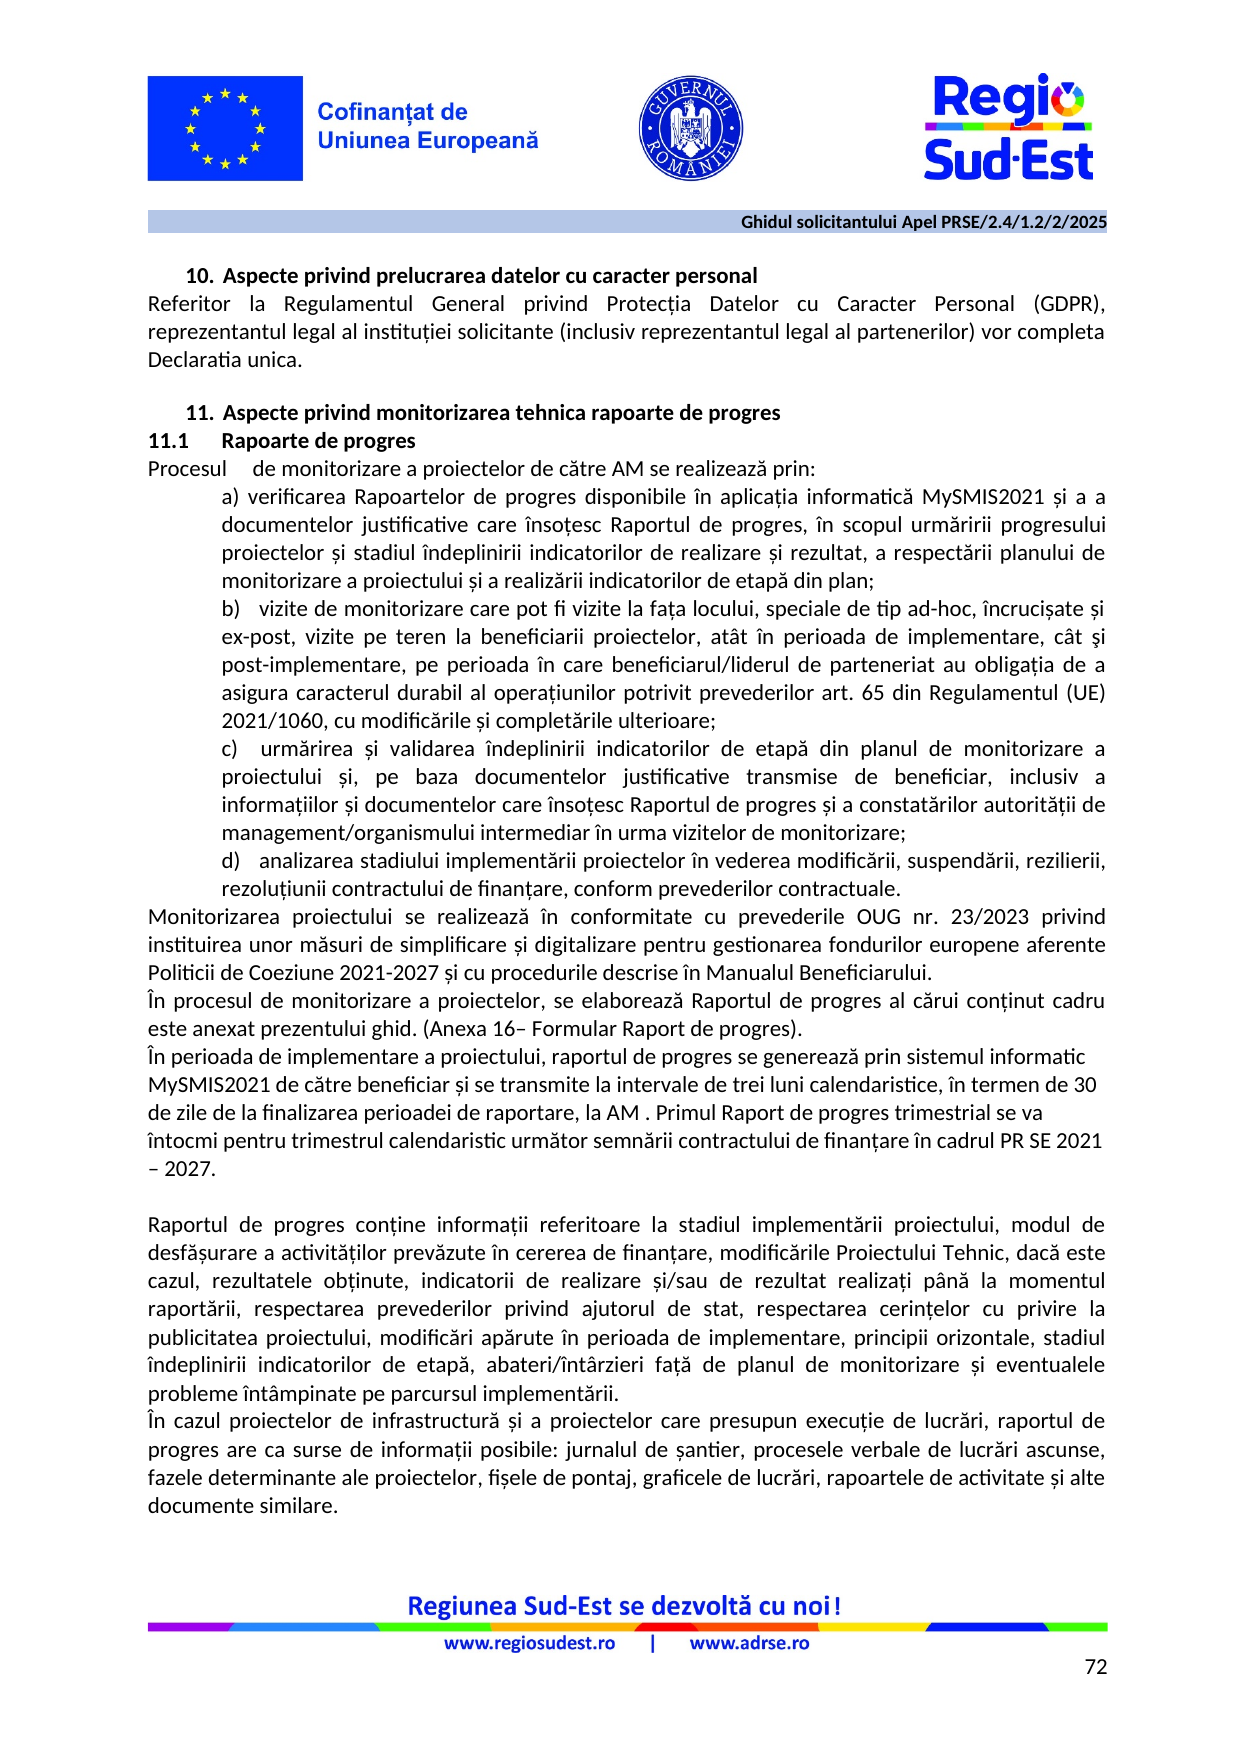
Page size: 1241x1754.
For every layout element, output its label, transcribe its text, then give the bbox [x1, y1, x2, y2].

text În perioada de implementare a proiectului, raportul de progres se generează prin sistemul informatic MySMIS2021 de către beneficiar și se transmite la intervale de trei luni calendaristice, în termen de 30 de zile de la finalizarea perioadei de raportare, la AM . Primul Raport de progres trimestrial se va întocmi pentru trimestrul calendaristic următor semnării contractului de finanțare în cadrul PR SE 2021 – 2027. [148, 1042, 1107, 1182]
text Raportul de progres conține informații referitoare la stadiul implementării proiectului, modul de desfășurare a activităților prevăzute în cererea de finanțare, modificările Proiectului Tehnic, dacă este cazul, rezultatele obținute, indicatorii de realizare și/sau de rezultat realizați până la momentul raportării, respectarea prevederilor privind ajutorul de stat, respectarea cerințelor cu privire la publicitatea proiectului, modificări apărute în perioada de implementare, principii orizontale, stadiul îndeplinirii indicatorilor de etapă, abateri/întârzieri față de planul de monitorizare și eventualele probleme întâmpinate pe parcursul implementării. [148, 1211, 1107, 1407]
text d) analizarea stadiului implementării proiectelor în vederea modificării, suspendării, rezilierii, rezoluțiunii contractului de finanțare, conform prevederilor contractuale. [221, 846, 1107, 902]
text a) verificarea Rapoartelor de progres disponibile în aplicația informatică MySMIS2021 și a a documentelor justificative care însoțesc Raportul de progres, în scopul urmăririi progresului proiectelor și stadiul îndeplinirii indicatorilor de realizare și rezultat, a respectării planului de monitorizare a proiectului și a realizării indicatorilor de etapă din plan; [221, 482, 1107, 594]
picture [147, 73, 1093, 182]
text b) vizite de monitorizare care pot fi vizite la fața locului, speciale de tip ad-hoc, încrucișate și ex-post, vizite pe teren la beneficiarii proiectelor, atât în perioada de implementare, cât şi post-implementare, pe perioada în care beneficiarul/liderul de parteneriat au obligația de a asigura caracterul durabil al operațiunilor potrivit prevederilor art. 65 din Regulamentul (UE) 2021/1060, cu modificările și completările ulterioare; [221, 594, 1107, 734]
text Monitorizarea proiectului se realizează în conformitate cu prevederile OUG nr. 23/2023 privind instituirea unor măsuri de simplificare și digitalizare pentru gestionarea fondurilor europene aferente Politicii de Coeziune 2021-2027 și cu procedurile descrise în Manualul Beneficiarului. [148, 902, 1107, 986]
subtitle Rapoarte de progres [148, 426, 1107, 454]
subtitle Aspecte privind monitorizarea tehnica rapoarte de progres [185, 398, 1107, 426]
text În cazul proiectelor de infrastructură și a proiectelor care presupun execuție de lucrări, raportul de progres are ca surse de informații posibile: jurnalul de șantier, procesele verbale de lucrări ascunse, fazele determinante ale proiectelor, fișele de pontaj, graficele de lucrări, rapoartele de activitate și alte documente similare. [148, 1407, 1107, 1519]
text Referitor la Regulamentul General privind Protecția Datelor cu Caracter Personal (GDPR), reprezentantul legal al instituției solicitante (inclusiv reprezentantul legal al partenerilor) vor completa Declaratia unica. [148, 289, 1107, 373]
text În procesul de monitorizare a proiectelor, se elaborează Raportul de progres al cărui conținut cadru este anexat prezentului ghid. (Anexa 16– Formular Raport de progres). [148, 986, 1107, 1042]
text Procesul de monitorizare a proiectelor de către AM se realizează prin: [148, 454, 1107, 482]
picture [147, 1595, 1108, 1653]
text c) urmărirea și validarea îndeplinirii indicatorilor de etapă din planul de monitorizare a proiectului și, pe baza documentelor justificative transmise de beneficiar, inclusiv a informațiilor și documentelor care însoțesc Raportul de progres și a constatărilor autorității de management/organismului intermediar în urma vizitelor de monitorizare; [221, 734, 1107, 846]
subtitle Aspecte privind prelucrarea datelor cu caracter personal [185, 261, 1107, 289]
